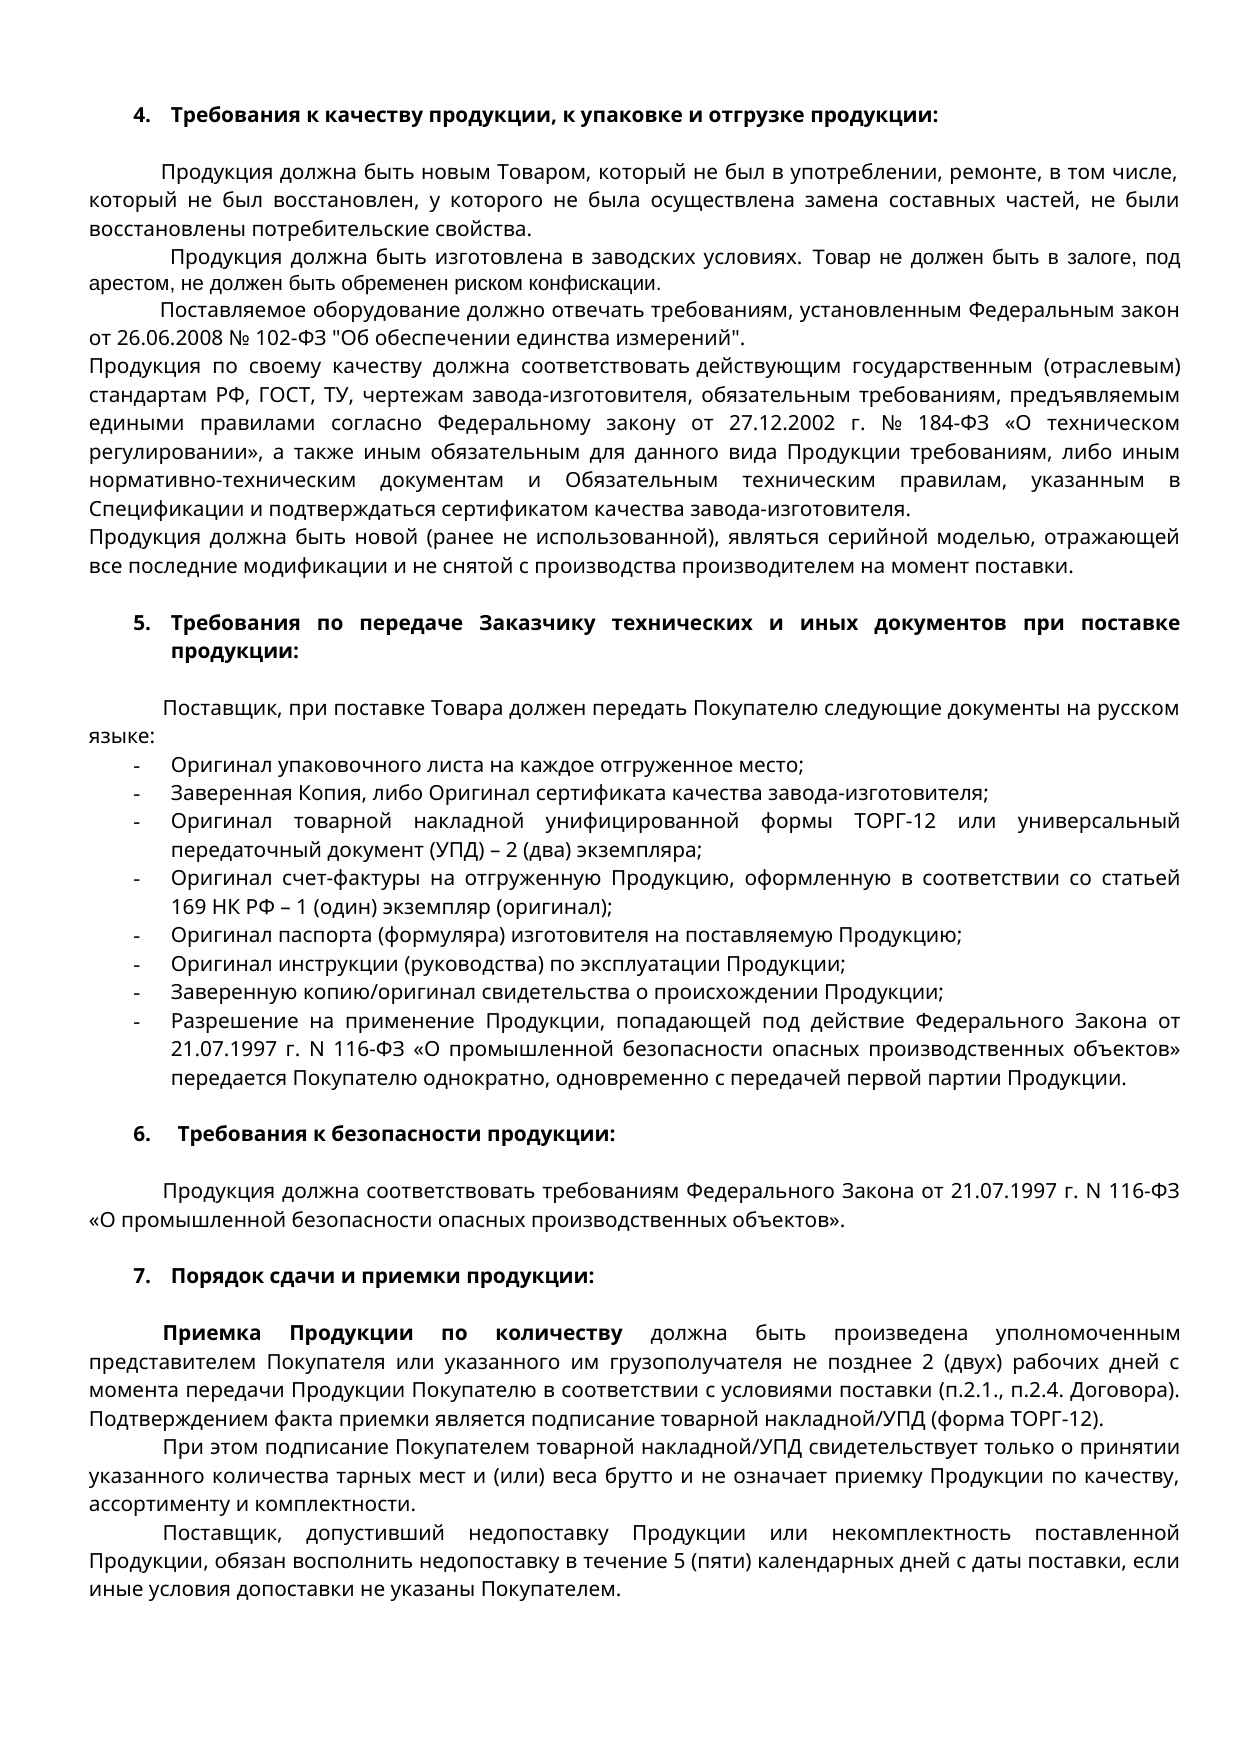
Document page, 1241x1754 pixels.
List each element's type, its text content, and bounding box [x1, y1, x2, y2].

text Продукция по своему качеству должна соответствовать действующим государственным (отраслевым) стандартам РФ, ГОСТ, ТУ, чертежам завода-изготовителя, обязательным требованиям, предъявляемым едиными правилами согласно Федеральному закону от 27.12.2002 г. № 184-ФЗ «О техническом регулировании», а также иным обязательным для данного вида Продукции требованиям, либо иным нормативно-техническим документам и Обязательным техническим правилам, указанным в Спецификации и подтверждаться сертификатом качества завода-изготовителя. [89, 352, 1181, 522]
text Продукция должна соответствовать требованиям Федерального Закона от 21.07.1997 г. N 116-ФЗ «О промышленной безопасности опасных производственных объектов». [89, 1176, 1181, 1233]
list Требования к качеству продукции, к упаковке и отгрузке продукции: [133, 100, 1181, 129]
list Оригинал инструкции (руководства) по эксплуатации Продукции; [133, 949, 1181, 977]
list Разрешение на применение Продукции, попадающей под действие Федерального Закона от 21.07.1997 г. N 116-ФЗ «О промышленной безопасности опасных производственных объектов» передается Покупателю однократно, одновременно с передачей первой партии Продукции. [133, 1006, 1181, 1091]
list Оригинал счет-фактуры на отгруженную Продукцию, оформленную в соответствии со статьей 169 НК РФ – 1 (один) экземпляр (оригинал); [133, 863, 1181, 920]
text Поставляемое оборудование должно отвечать требованиям, установленным Федеральным закон от 26.06.2008 № 102-ФЗ "Об обеспечении единства измерений". [89, 295, 1181, 352]
list Заверенную копию/оригинал свидетельства о происхождении Продукции; [133, 977, 1181, 1006]
text При этом подписание Покупателем товарной накладной/УПД свидетельствует только о принятии указанного количества тарных мест и (или) веса брутто и не означает приемку Продукции по качеству, ассортименту и комплектности. [89, 1432, 1181, 1518]
list Оригинал паспорта (формуляра) изготовителя на поставляемую Продукцию; [133, 920, 1181, 949]
text Продукция должна быть изготовлена в заводских условиях. Товар не должен быть в залоге, под арестом, не должен быть обременен риском конфискации. [89, 242, 1181, 295]
list Оригинал упаковочного листа на каждое отгруженное место; [133, 750, 1181, 778]
text Продукция должна быть новой (ранее не использованной), являться серийной моделью, отражающей все последние модификации и не снятой с производства производителем на момент поставки. [89, 522, 1181, 579]
list Оригинал товарной накладной унифицированной формы ТОРГ-12 или универсальный передаточный документ (УПД) – 2 (два) экземпляра; [133, 807, 1181, 863]
text Поставщик, допустивший недопоставку Продукции или некомплектность поставленной Продукции, обязан восполнить недопоставку в течение 5 (пяти) календарных дней с даты поставки, если иные условия допоставки не указаны Покупателем. [89, 1518, 1181, 1603]
list Порядок сдачи и приемки продукции: [133, 1262, 1181, 1290]
list Заверенная Копия, либо Оригинал сертификата качества завода-изготовителя; [133, 778, 1181, 807]
list Требования по передаче Заказчику технических и иных документов при поставке продукции: [133, 608, 1181, 664]
text Поставщик, при поставке Товара должен передать Покупателю следующие документы на русском языке: [89, 693, 1181, 750]
list Требования к безопасности продукции: [89, 1119, 1181, 1148]
text Приемка Продукции по количеству должна быть произведена уполномоченным представителем Покупателя или указанного им грузополучателя не позднее 2 (двух) рабочих дней с момента передачи Продукции Покупателю в соответствии с условиями поставки (п.2.1., п.2.4. Договора). Подтверждением факта приемки является подписание товарной накладной/УПД (форма ТОРГ-12). [89, 1318, 1181, 1432]
text Продукция должна быть новым Товаром, который не был в употреблении, ремонте, в том числе, который не был восстановлен, у которого не была осуществлена замена составных частей, не были восстановлены потребительские свойства. [89, 157, 1181, 242]
